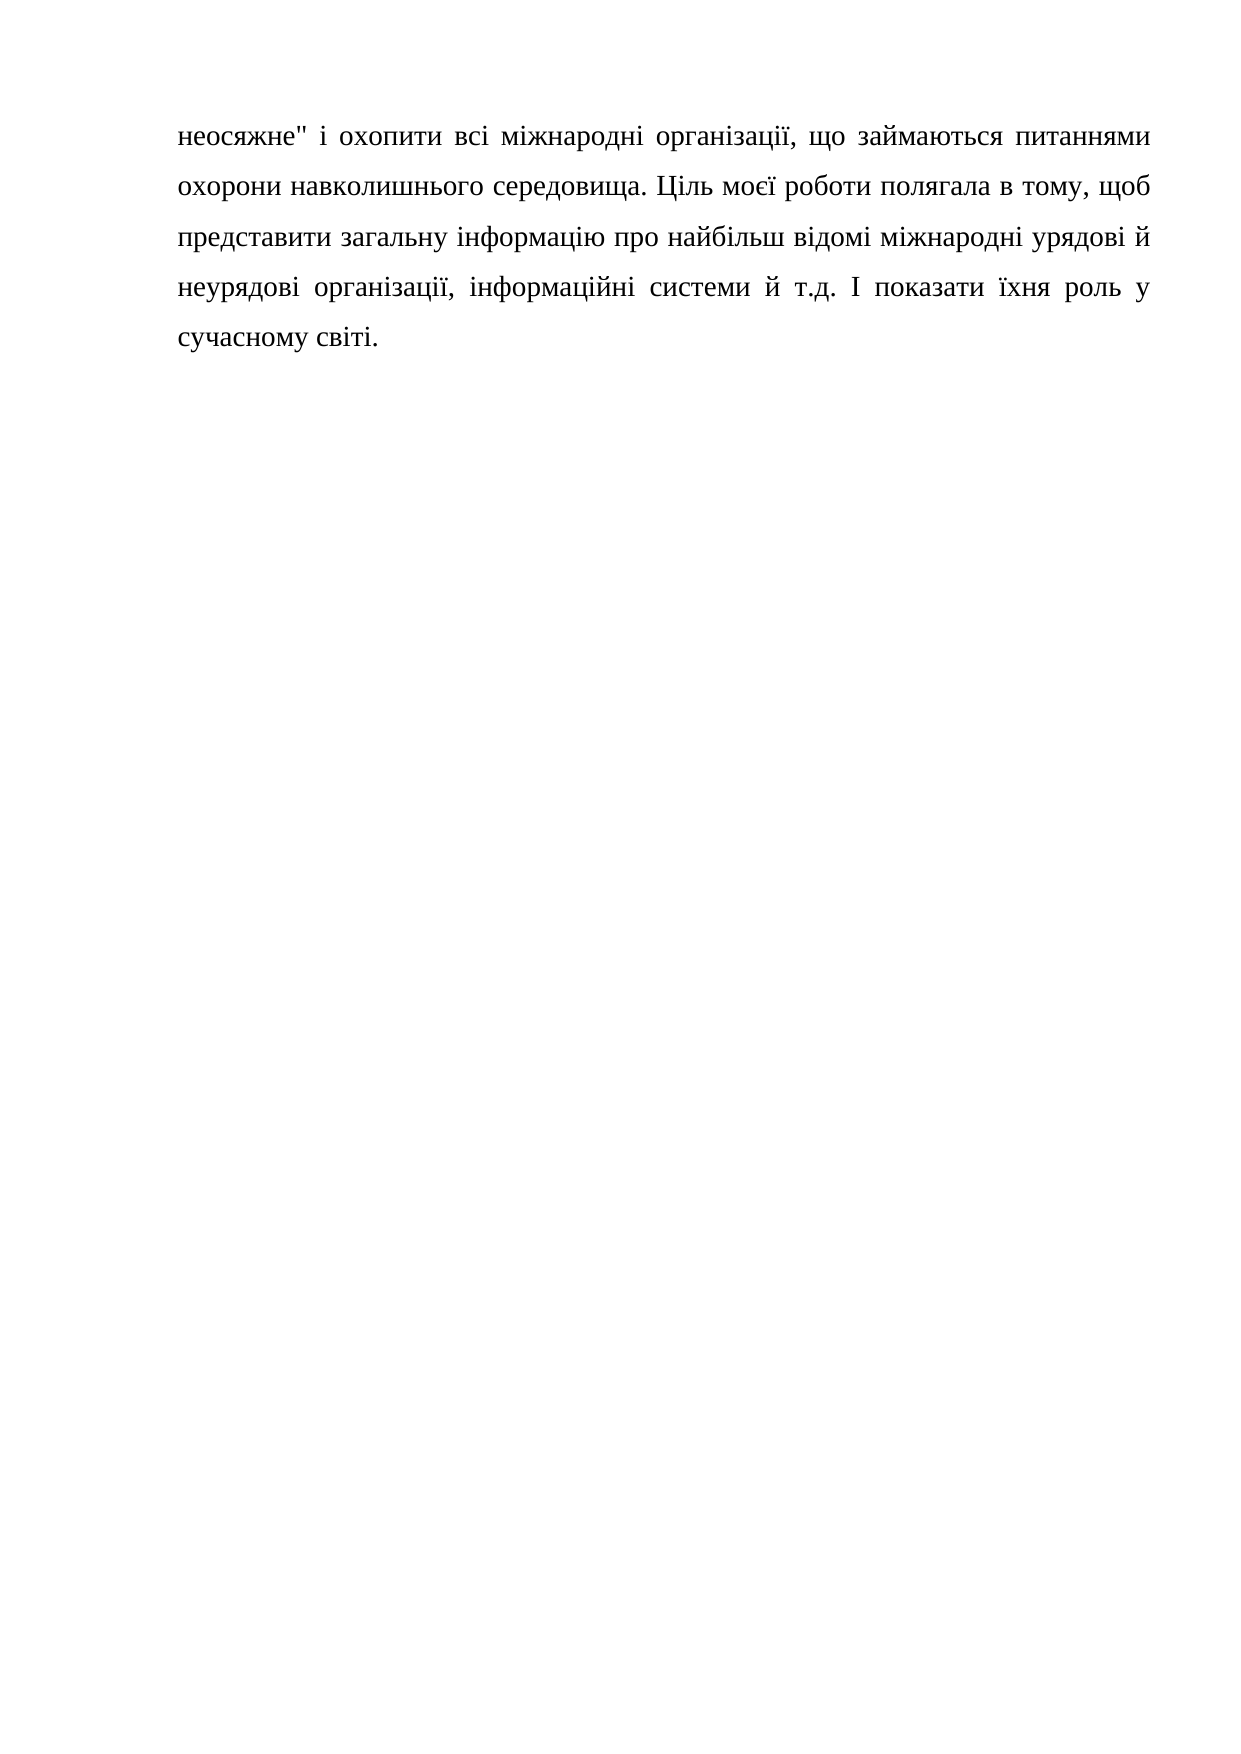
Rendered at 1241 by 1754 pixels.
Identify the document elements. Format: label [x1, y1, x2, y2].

text [177, 118, 1152, 353]
